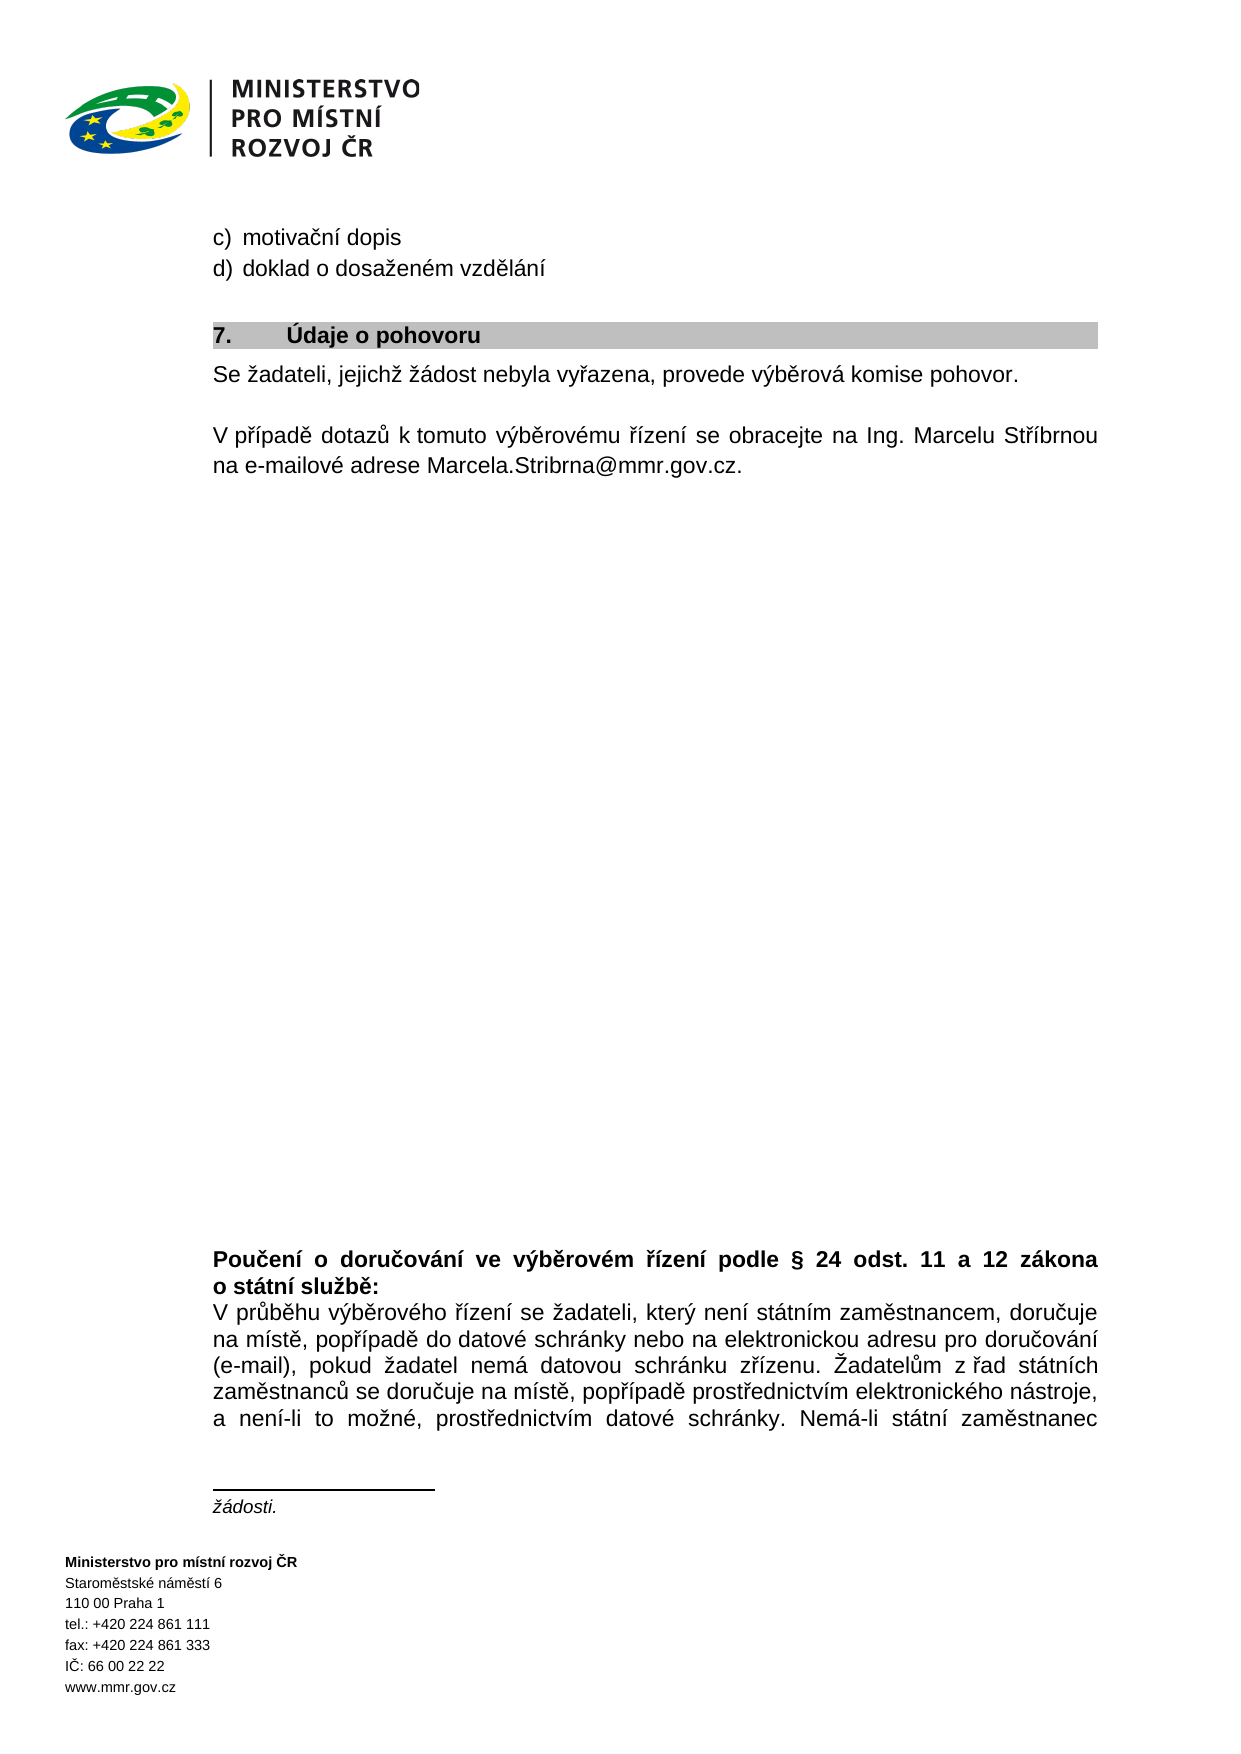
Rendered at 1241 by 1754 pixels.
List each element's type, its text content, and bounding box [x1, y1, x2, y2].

picture [65, 79, 420, 157]
text Se žadateli, jejichž žádost nebyla vyřazena, provede výběrová komise pohovor. [213, 361, 1098, 387]
text Poučení o doručování ve výběrovém řízení podle § 24 odst. 11 a 12 zákona o státní službě: [213, 1246, 1098, 1299]
list doklad o dosaženém vzdělání [213, 254, 1098, 281]
text 7. Údaje o pohovoru [213, 322, 1098, 349]
list motivační dopis [213, 224, 1098, 251]
text V případě dotazů k tomuto výběrovému řízení se obracejte na Ing. Marcelu Stříbrnou na e-mailové adrese Marcela.Stribrna@mmr.gov.cz. [213, 422, 1098, 478]
